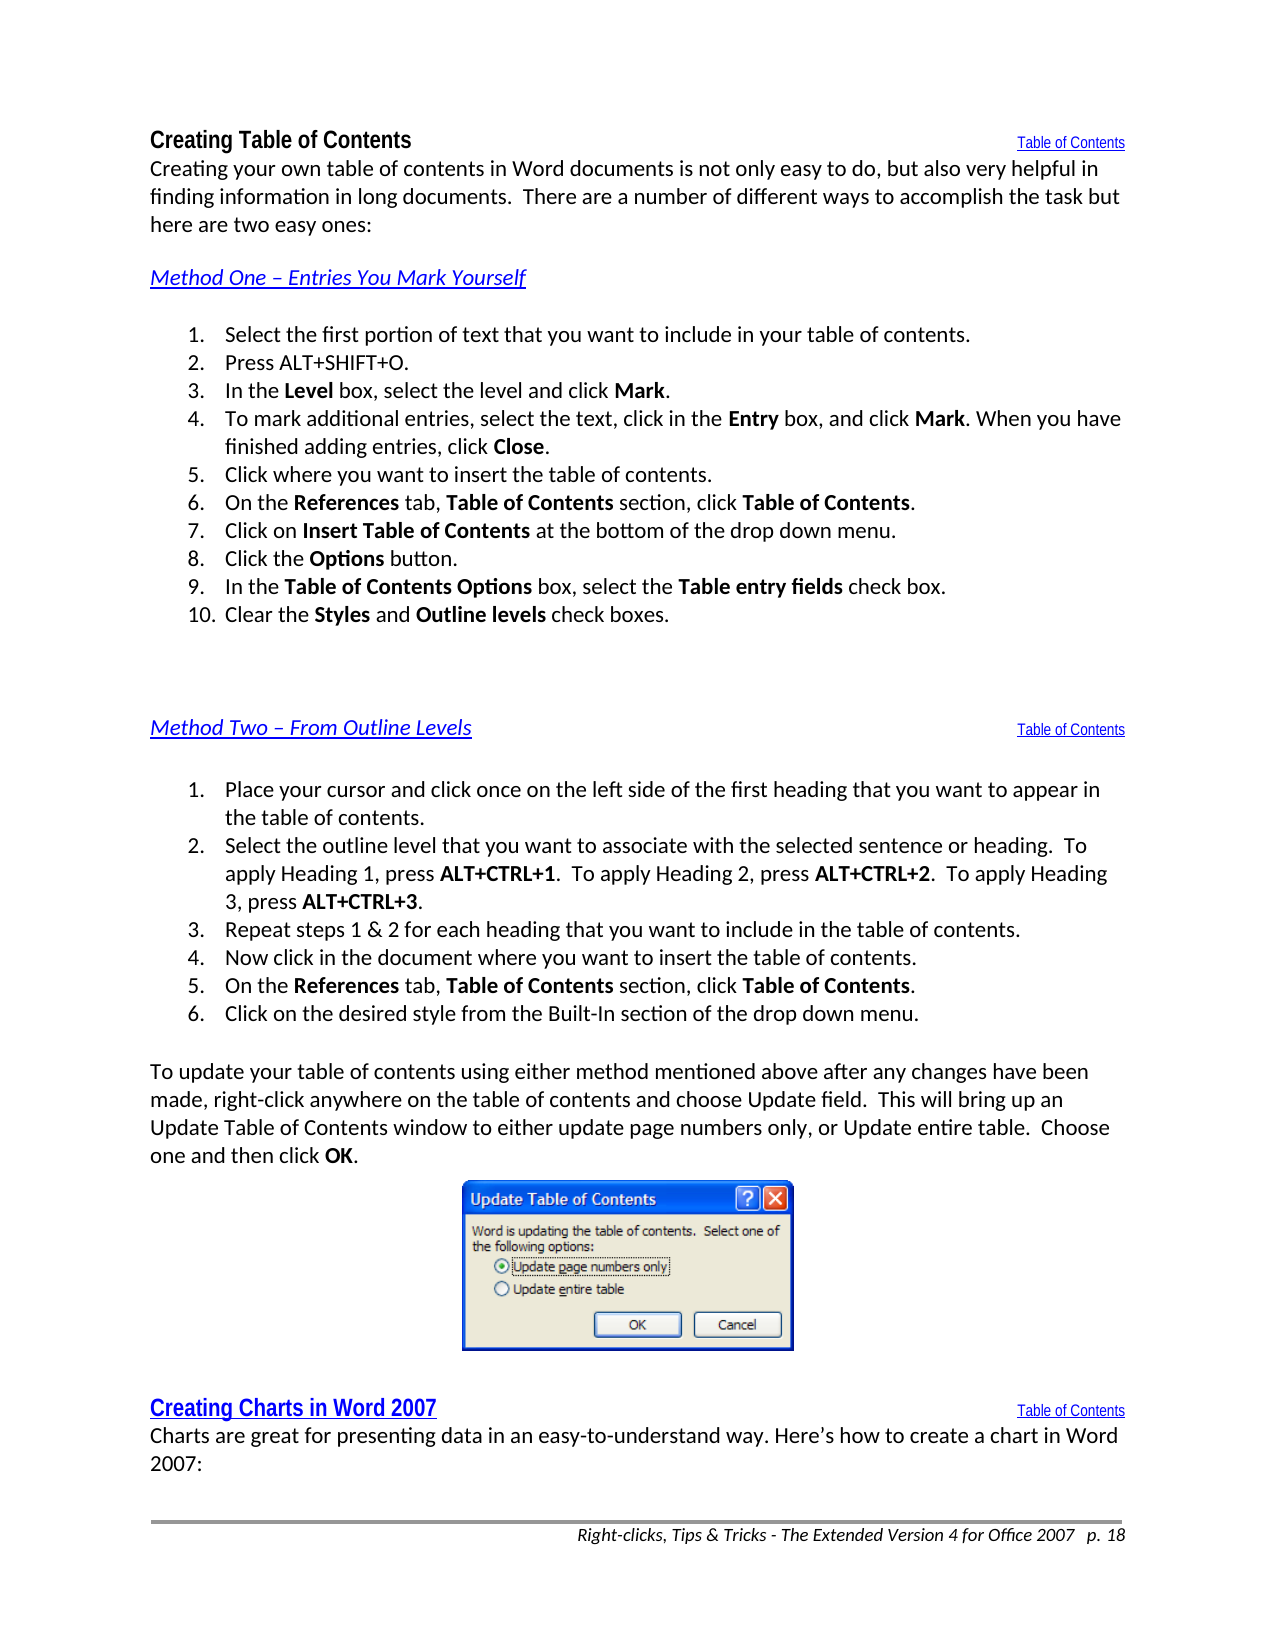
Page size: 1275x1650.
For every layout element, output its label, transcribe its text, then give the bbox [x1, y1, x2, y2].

list Place your cursor and click once on the left side of the first heading that you want to appear in the table of contents. [187, 775, 1125, 831]
list Select the outline level that you want to associate with the selected sentence or heading. To apply Heading 1, press ALT+CTRL+1. To apply Heading 2, press ALT+CTRL+2. To apply Heading 3, press ALT+CTRL+3. [187, 831, 1125, 916]
list Click on Insert Table of Contents at the bottom of the drop down menu. [187, 516, 1125, 544]
subtitle Creating Charts in Word 2007 Table of Contents [150, 1393, 1125, 1421]
picture [462, 1180, 794, 1351]
list Click the Options button. [187, 544, 1125, 572]
list Clear the Styles and Outline levels check boxes. [187, 600, 1125, 628]
subtitle Creating Table of Contents Table of Contents [150, 125, 1125, 154]
subtitle Method Two – From Outline Levels Table of Contents [150, 713, 1125, 741]
list Now click in the document where you want to insert the table of contents. [187, 943, 1125, 972]
list On the References tab, Table of Contents section, click Table of Contents. [187, 488, 1125, 516]
list In the Level box, select the level and click Mark. [187, 376, 1125, 404]
list Select the first portion of text that you want to include in your table of contents. [187, 320, 1125, 348]
list Press ALT+SHIFT+O. [187, 348, 1125, 376]
subtitle Method One – Entries You Mark Yourself [150, 263, 1125, 291]
list To mark additional entries, select the text, click in the Entry box, and click Mark. When you have finished adding entries, click Close. [187, 404, 1125, 460]
list Click where you want to insert the table of contents. [187, 460, 1125, 488]
text To update your table of contents using either method mentioned above after any changes have been made, right-click anywhere on the table of contents and choose Update field. This will bring up an Update Table of Contents window to either update page numbers only, or Update entire table. Choose one and then click OK. [150, 1057, 1125, 1169]
list In the Table of Contents Options box, select the Table entry fields check box. [187, 572, 1125, 600]
list Repeat steps 1 & 2 for each heading that you want to include in the table of contents. [187, 916, 1125, 943]
list Click on the desired style from the Built-In section of the drop down menu. [187, 999, 1125, 1028]
text Creating your own table of contents in Word documents is not only easy to do, but also very helpful in finding information in long documents. There are a number of different ways to accomplish the task but here are two easy ones: [150, 154, 1125, 238]
list On the References tab, Table of Contents section, click Table of Contents. [187, 972, 1125, 999]
text Charts are great for presenting data in an easy-to-understand way. Here’s how to create a chart in Word 2007: [150, 1421, 1125, 1477]
